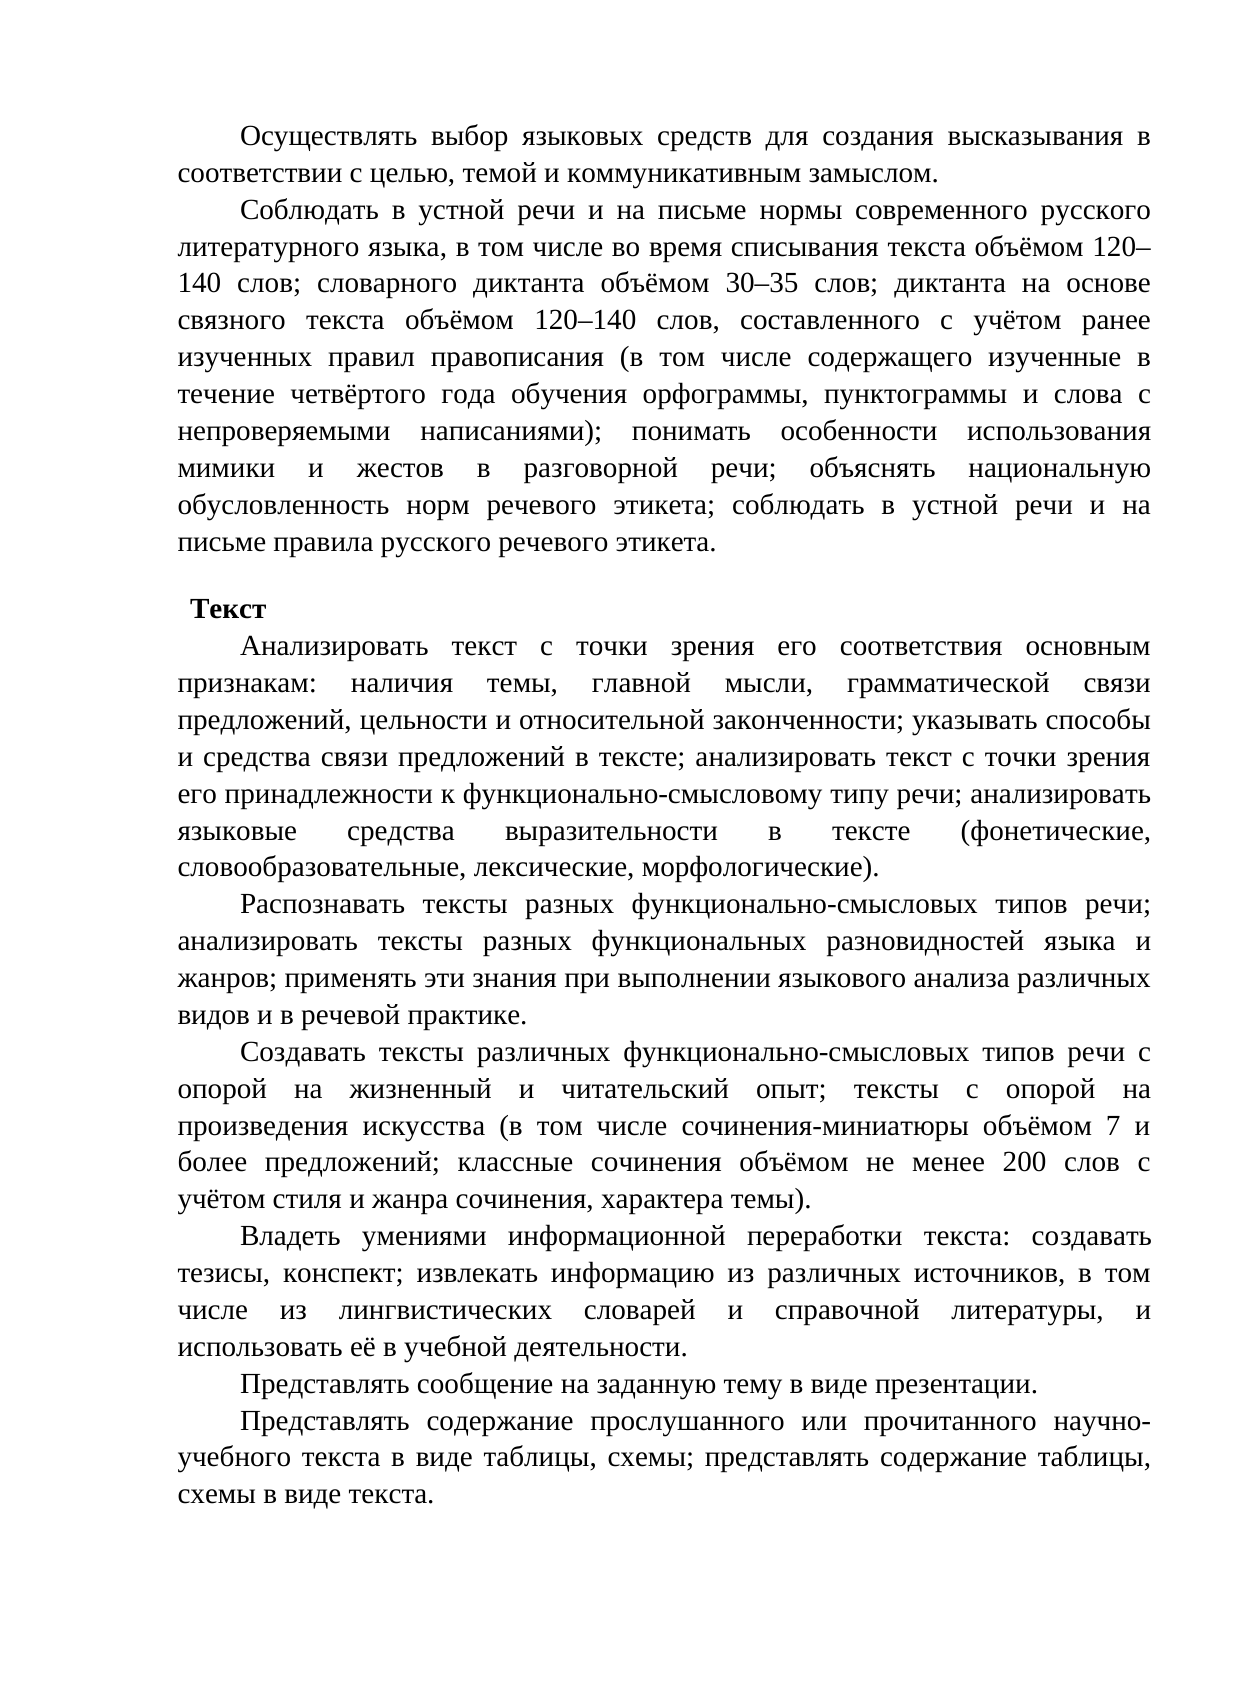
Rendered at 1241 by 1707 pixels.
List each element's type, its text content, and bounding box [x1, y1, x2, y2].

text Анализировать текст с точки зрения его соответствия основным признакам: наличия темы, главной мысли, грамматической связи предложений, цельности и относительной законченности; указывать способы и средства связи предложений в тексте; анализировать текст с точки зрения его принадлежности к функционально-смысловому типу речи; анализировать языковые средства выразительности в тексте (фонетические, словообразовательные, лексические, морфологические). [177, 628, 1152, 883]
text Текст [190, 591, 1152, 625]
text Распознавать тексты разных функционально-смысловых типов речи; анализировать тексты разных функциональных разновидностей языка и жанров; применять эти знания при выполнении языкового анализа различных видов и в речевой практике. [177, 886, 1152, 1031]
text Представлять содержание прослушанного или прочитанного научно-учебного текста в виде таблицы, схемы; представлять содержание таблицы, схемы в виде текста. [177, 1403, 1152, 1510]
text Создавать тексты различных функционально-смысловых типов речи с опорой на жизненный и читательский опыт; тексты с опорой на произведения искусства (в том числе сочинения-миниатюры объёмом 7 и более предложений; классные сочинения объёмом не менее 200 слов с учётом стиля и жанра сочинения, характера темы). [177, 1034, 1152, 1215]
text Владеть умениями информационной переработки текста: со­здавать тезисы, конспект; извлекать информацию из различных источников, в том числе из лингвистических словарей и справочной литературы, и использовать её в учебной деятельности. [177, 1218, 1152, 1362]
text Соблюдать в устной речи и на письме нормы современного русского литературного языка, в том числе во время списывания текста объёмом 120–140 слов; словарного диктанта объёмом 30–35 слов; диктанта на основе связного текста объёмом 120–140 слов, составленного с учётом ранее изученных правил правописания (в том числе содержащего изученные в течение четвёртого года обучения орфограммы, пунктограммы и слова с непроверяемыми написаниями); понимать особенности использования мимики и жестов в разговорной речи; объяснять национальную обусловленность норм речевого этикета; соблюдать в устной речи и на письме правила русского речевого этикета. [177, 192, 1152, 557]
text Представлять сообщение на заданную тему в виде презентации. [177, 1366, 1152, 1399]
text Осуществлять выбор языковых средств для создания высказывания в соответствии с целью, темой и коммуникативным замыслом. [177, 118, 1152, 188]
